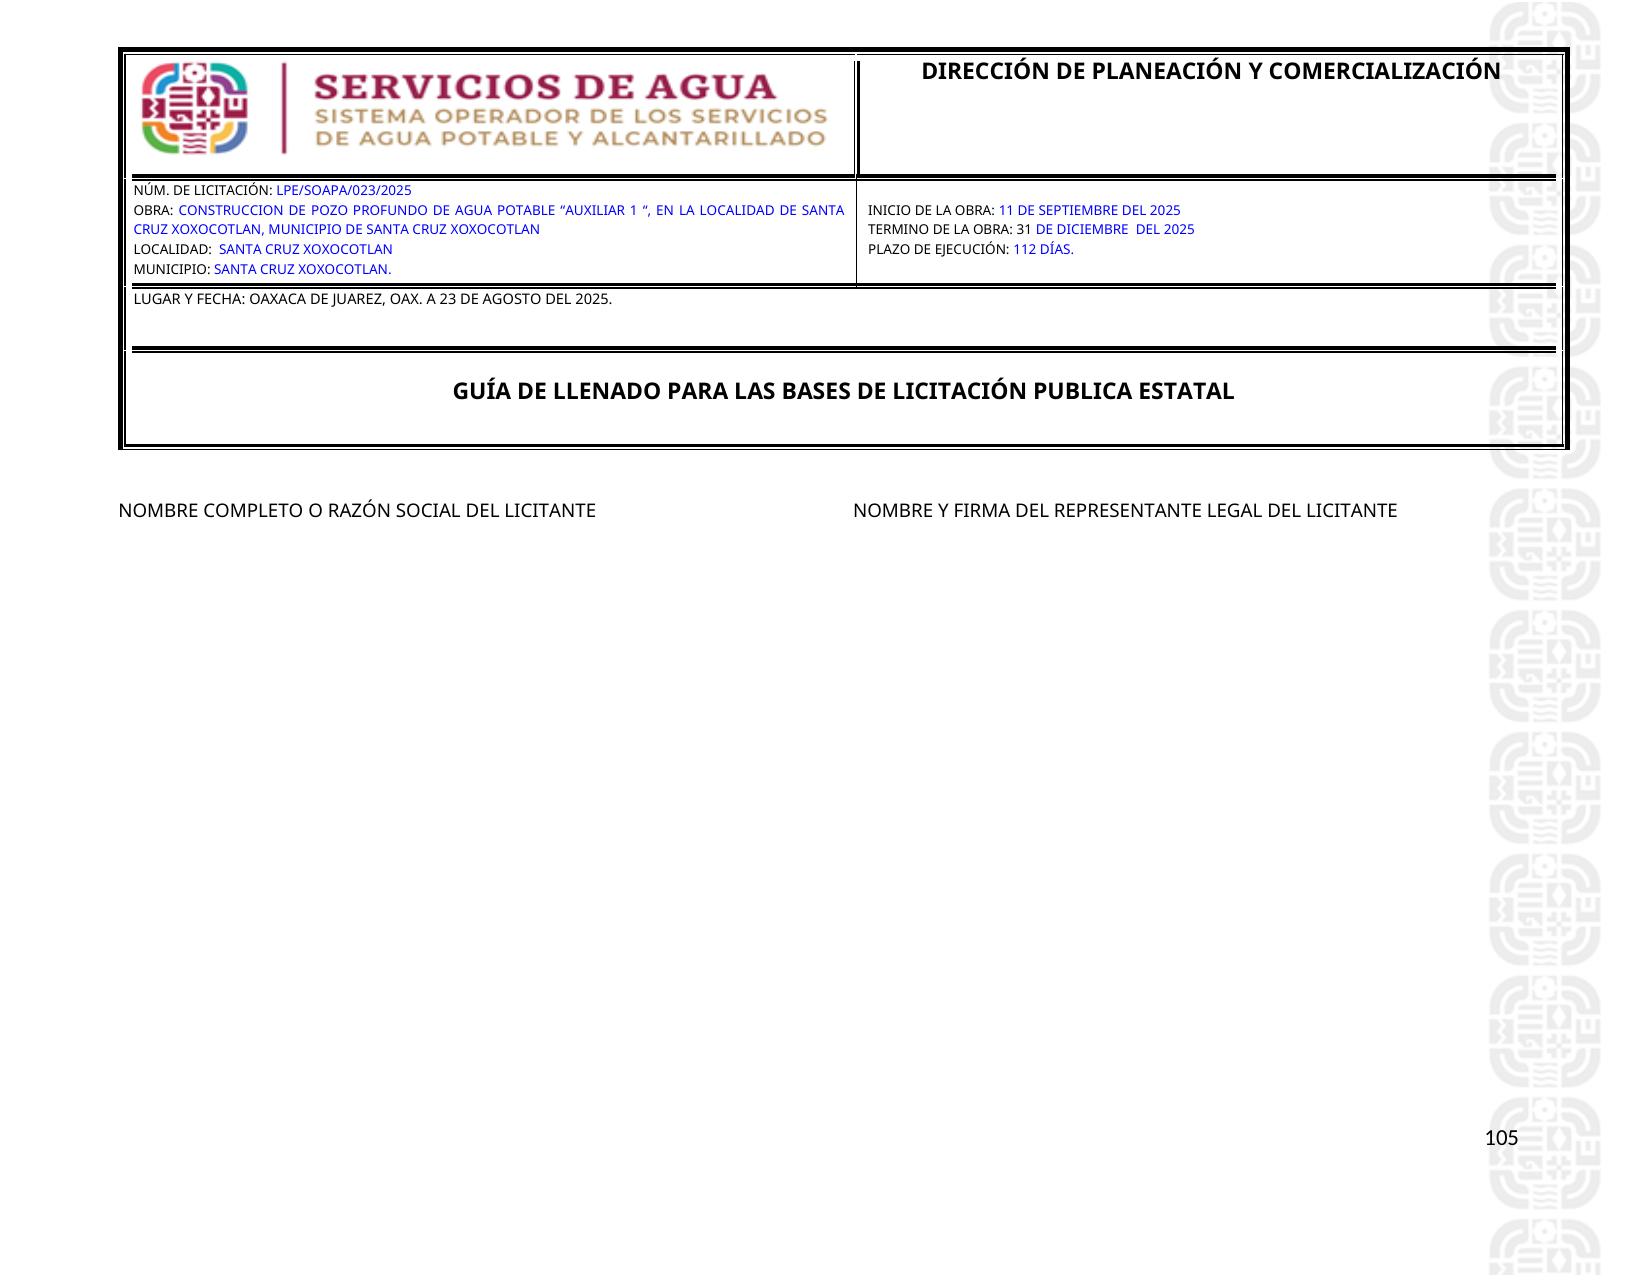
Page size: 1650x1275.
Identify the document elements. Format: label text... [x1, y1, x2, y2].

text NOMBRE COMPLETO O RAZÓN SOCIAL DEL LICITANTE NOMBRE Y FIRMA DEL REPRESENTANTE LEGAL DEL LICITANTE [118, 497, 1624, 523]
picture [1474, 52, 1565, 449]
picture [137, 55, 836, 170]
picture [1474, 2, 1604, 497]
picture [1474, 523, 1604, 1275]
